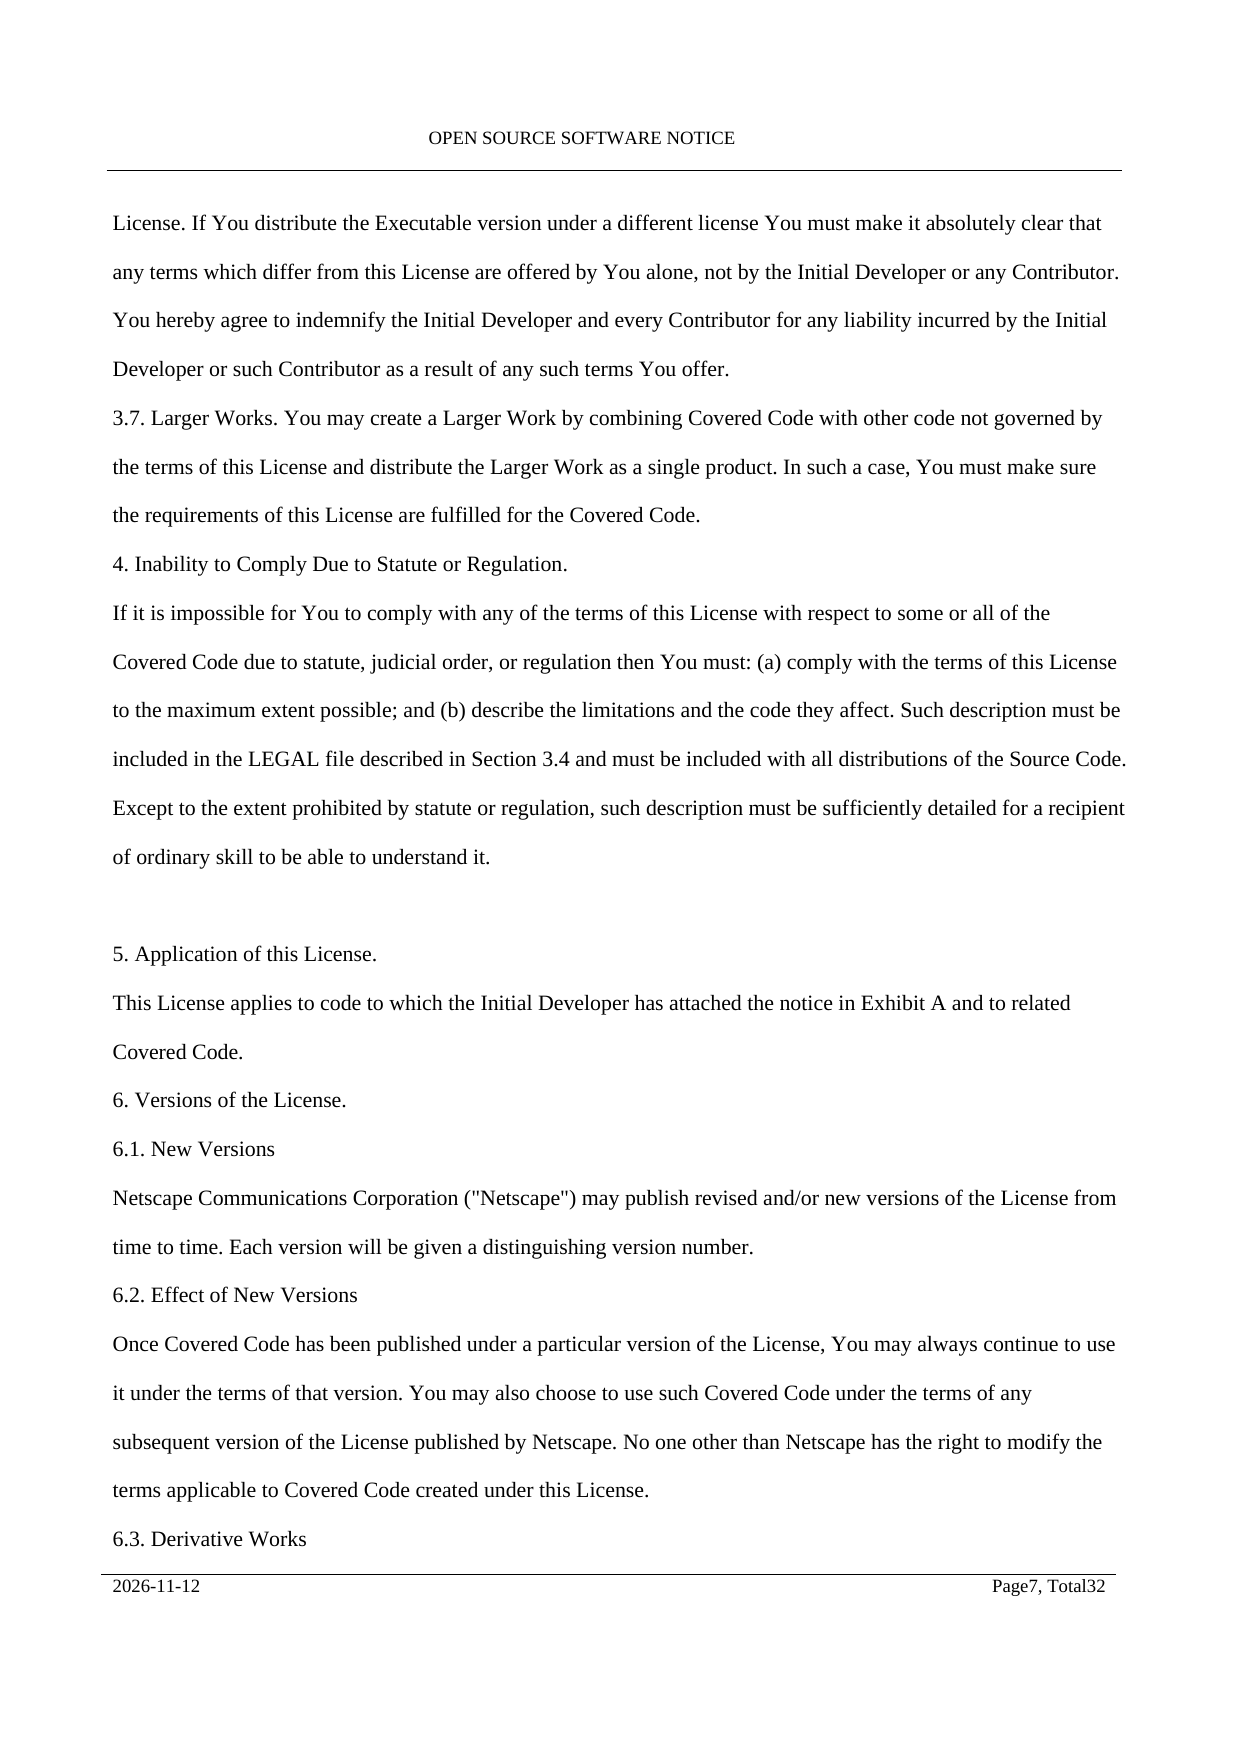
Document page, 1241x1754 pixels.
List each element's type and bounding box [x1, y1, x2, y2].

text [112, 206, 1128, 1555]
